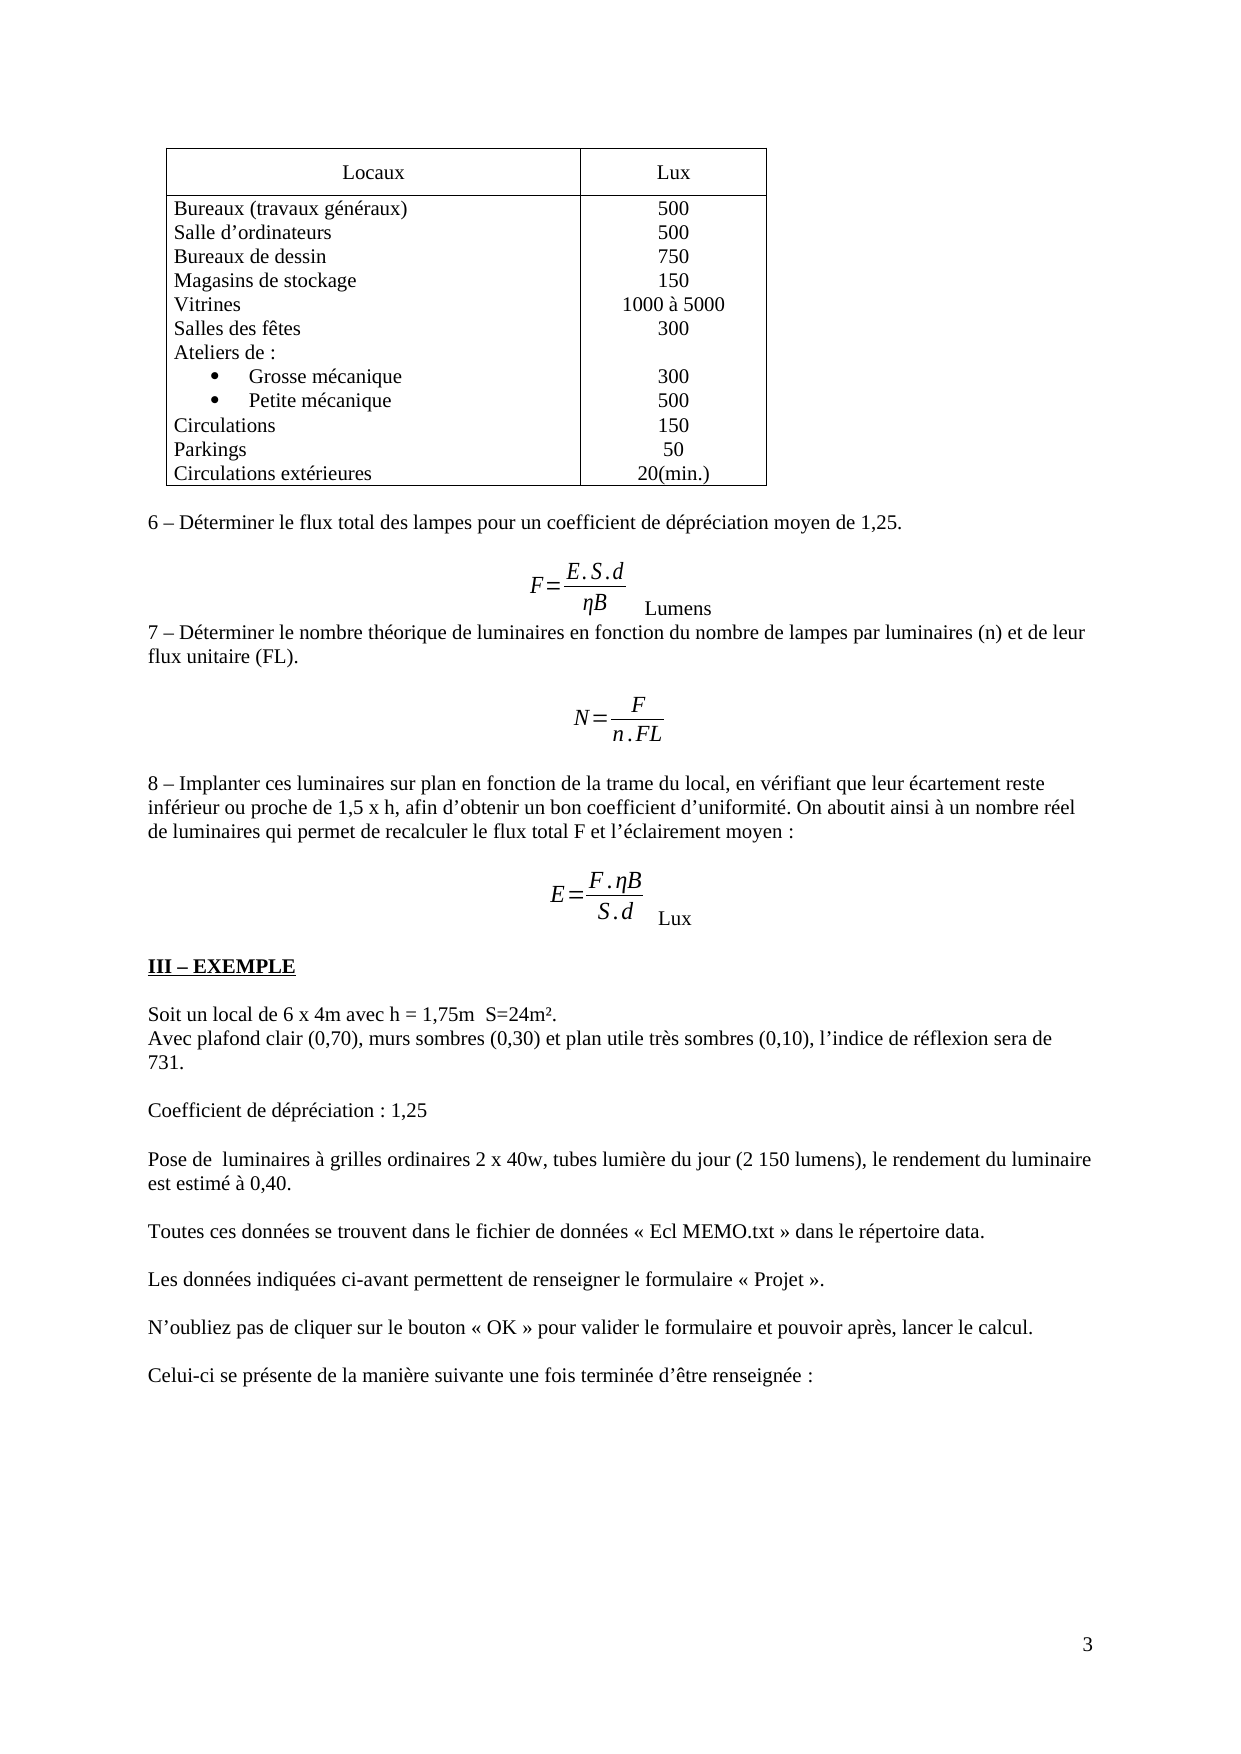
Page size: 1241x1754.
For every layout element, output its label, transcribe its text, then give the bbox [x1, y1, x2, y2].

text Celui-ci se présente de la manière suivante une fois terminée d’être renseignée : [148, 1363, 1093, 1387]
text Soit un local de 6 x 4m avec h = 1,75m S=24m². [148, 1002, 1093, 1026]
text Coefficient de dépréciation : 1,25 [148, 1098, 1093, 1122]
text 7 – Déterminer le nombre théorique de luminaires en fonction du nombre de lampes par luminaires (n) et de leur flux unitaire (FL). [148, 620, 1093, 668]
text Lux [148, 867, 1093, 930]
text Toutes ces données se trouvent dans le fichier de données « Ecl MEMO.txt » dans le répertoire data. [148, 1219, 1093, 1243]
table_cell Lux [581, 149, 766, 195]
text Les données indiquées ci-avant permettent de renseigner le formulaire « Projet ». [148, 1267, 1093, 1291]
text 6 – Déterminer le flux total des lampes pour un coefficient de dépréciation moyen de 1,25. [148, 510, 1093, 534]
text Lumens [148, 558, 1093, 620]
subtitle III – EXEMPLE [148, 954, 1093, 978]
text Pose de luminaires à grilles ordinaires 2 x 40w, tubes lumière du jour (2 150 lumens), le rendement du luminaire est estimé à 0,40. [148, 1146, 1093, 1194]
table_cell 500 500 750 150 1000 à 5000 300 300 500 150 50 20(min.) [581, 196, 766, 485]
text Avec plafond clair (0,70), murs sombres (0,30) et plan utile très sombres (0,10), l’indice de réflexion sera de 731. [148, 1026, 1093, 1074]
table_cell Locaux [167, 149, 580, 195]
text 8 – Implanter ces luminaires sur plan en fonction de la trame du local, en vérifiant que leur écartement reste inférieur ou proche de 1,5 x h, afin d’obtenir un bon coefficient d’uniformité. On aboutit ainsi à un nombre réel de luminaires qui permet de recalculer le flux total F et l’éclairement moyen : [148, 771, 1093, 843]
table_cell Bureaux (travaux généraux) Salle d’ordinateurs Bureaux de dessin Magasins de stockage Vitrines Salles des fêtes Ateliers de : Grosse mécanique Petite mécanique Circulations Parkings Circulations extérieures [167, 196, 580, 485]
text N’oubliez pas de cliquer sur le bouton « OK » pour valider le formulaire et pouvoir après, lancer le calcul. [148, 1315, 1093, 1339]
